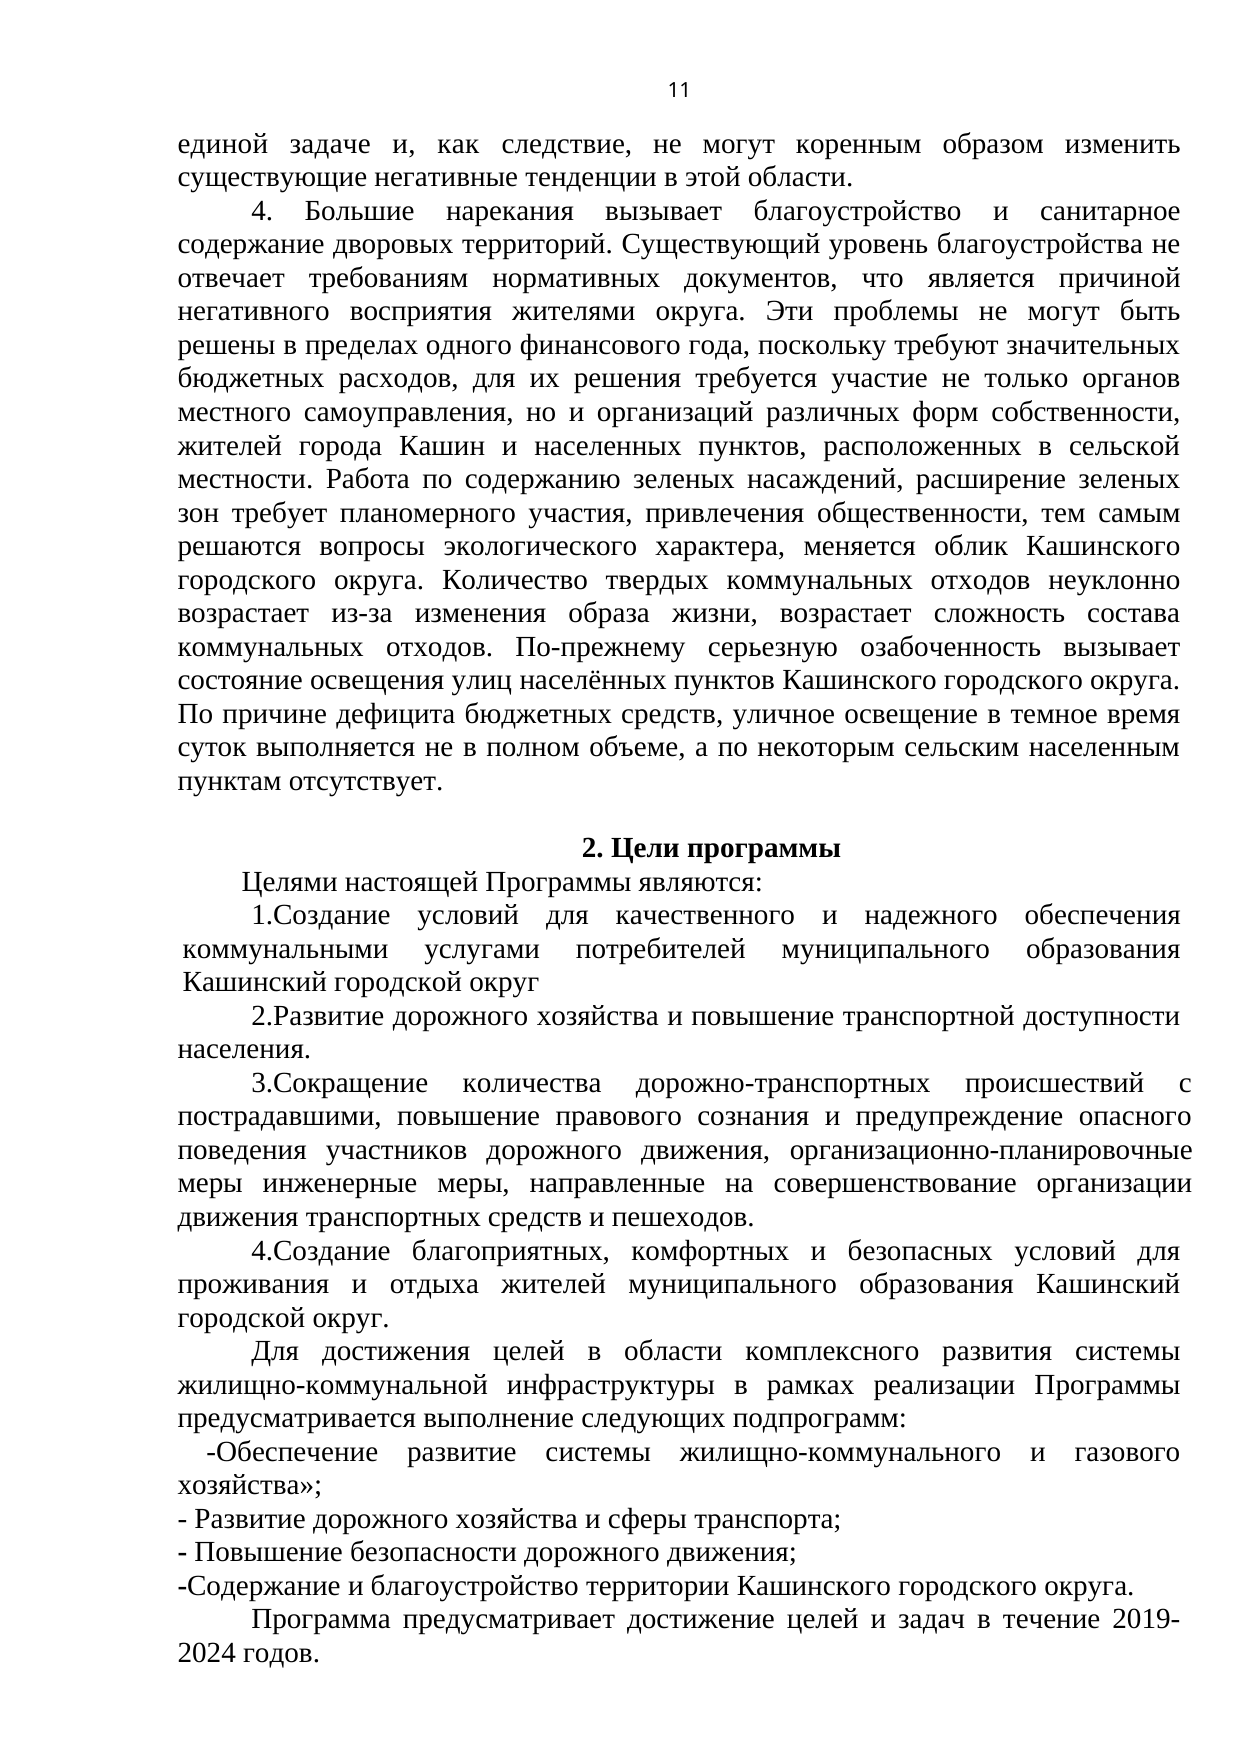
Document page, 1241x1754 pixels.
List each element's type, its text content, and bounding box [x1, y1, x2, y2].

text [177, 126, 1181, 193]
text Для достижения целей в области комплексного развития системы жилищно-коммунальной инфраструктуры в рамках реализации Программы предусматривается выполнение следующих подпрограмм: [177, 1333, 1181, 1434]
text -Обеспечение развитие системы жилищно-коммунального и газового хозяйства»; [177, 1434, 1181, 1501]
text 2.Развитие дорожного хозяйства и повышение транспортной доступности населения. [177, 998, 1181, 1065]
text 3.Сокращение количества дорожно-транспортных происшествий с пострадавшими, повышение правового сознания и предупреждение опасного поведения участников дорожного движения, организационно-планировочные меры инженерные меры, направленные на совершенствование организации движения транспортных средств и пешеходов. [177, 1065, 1192, 1233]
text Целями настоящей Программы являются: [177, 864, 1181, 897]
text - Повышение безопасности дорожного движения; [177, 1534, 1181, 1568]
text -Содержание и благоустройство территории Кашинского городского округа. [177, 1568, 1181, 1602]
text 2. Цели программы [177, 830, 1181, 864]
text - Развитие дорожного хозяйства и сферы транспорта; [177, 1501, 1181, 1534]
text 4. Большие нарекания вызывает благоустройство и санитарное содержание дворовых территорий. Существующий уровень благоустройства не отвечает требованиям нормативных документов, что является причиной негативного восприятия жителями округа. Эти проблемы не могут быть решены в пределах одного финансового года, поскольку требуют значительных бюджетных расходов, для их решения требуется участие не только органов местного самоуправления, но и организаций различных форм собственности, жителей города Кашин и населенных пунктов, расположенных в сельской местности. Работа по содержанию зеленых насаждений, расширение зеленых зон требует планомерного участия, привлечения общественности, тем самым решаются вопросы экологического характера, меняется облик Кашинского городского округа. Количество твердых коммунальных отходов неуклонно возрастает из-за изменения образа жизни, возрастает сложность состава коммунальных отходов. По-прежнему серьезную озабоченность вызывает состояние освещения улиц населённых пунктов Кашинского городского округа. По причине дефицита бюджетных средств, уличное освещение в темное время суток выполняется не в полном объеме, а по некоторым сельским населенным пунктам отсутствует. [177, 193, 1181, 797]
text 1.Создание условий для качественного и надежного обеспечения коммунальными услугами потребителей муниципального образования Кашинский городской округ [177, 897, 1181, 998]
text 4.Создание благоприятных, комфортных и безопасных условий для проживания и отдыха жителей муниципального образования Кашинский городской округ. [177, 1233, 1181, 1333]
text Программа предусматривает достижение целей и задач в течение 2019-2024 годов. [177, 1602, 1181, 1669]
